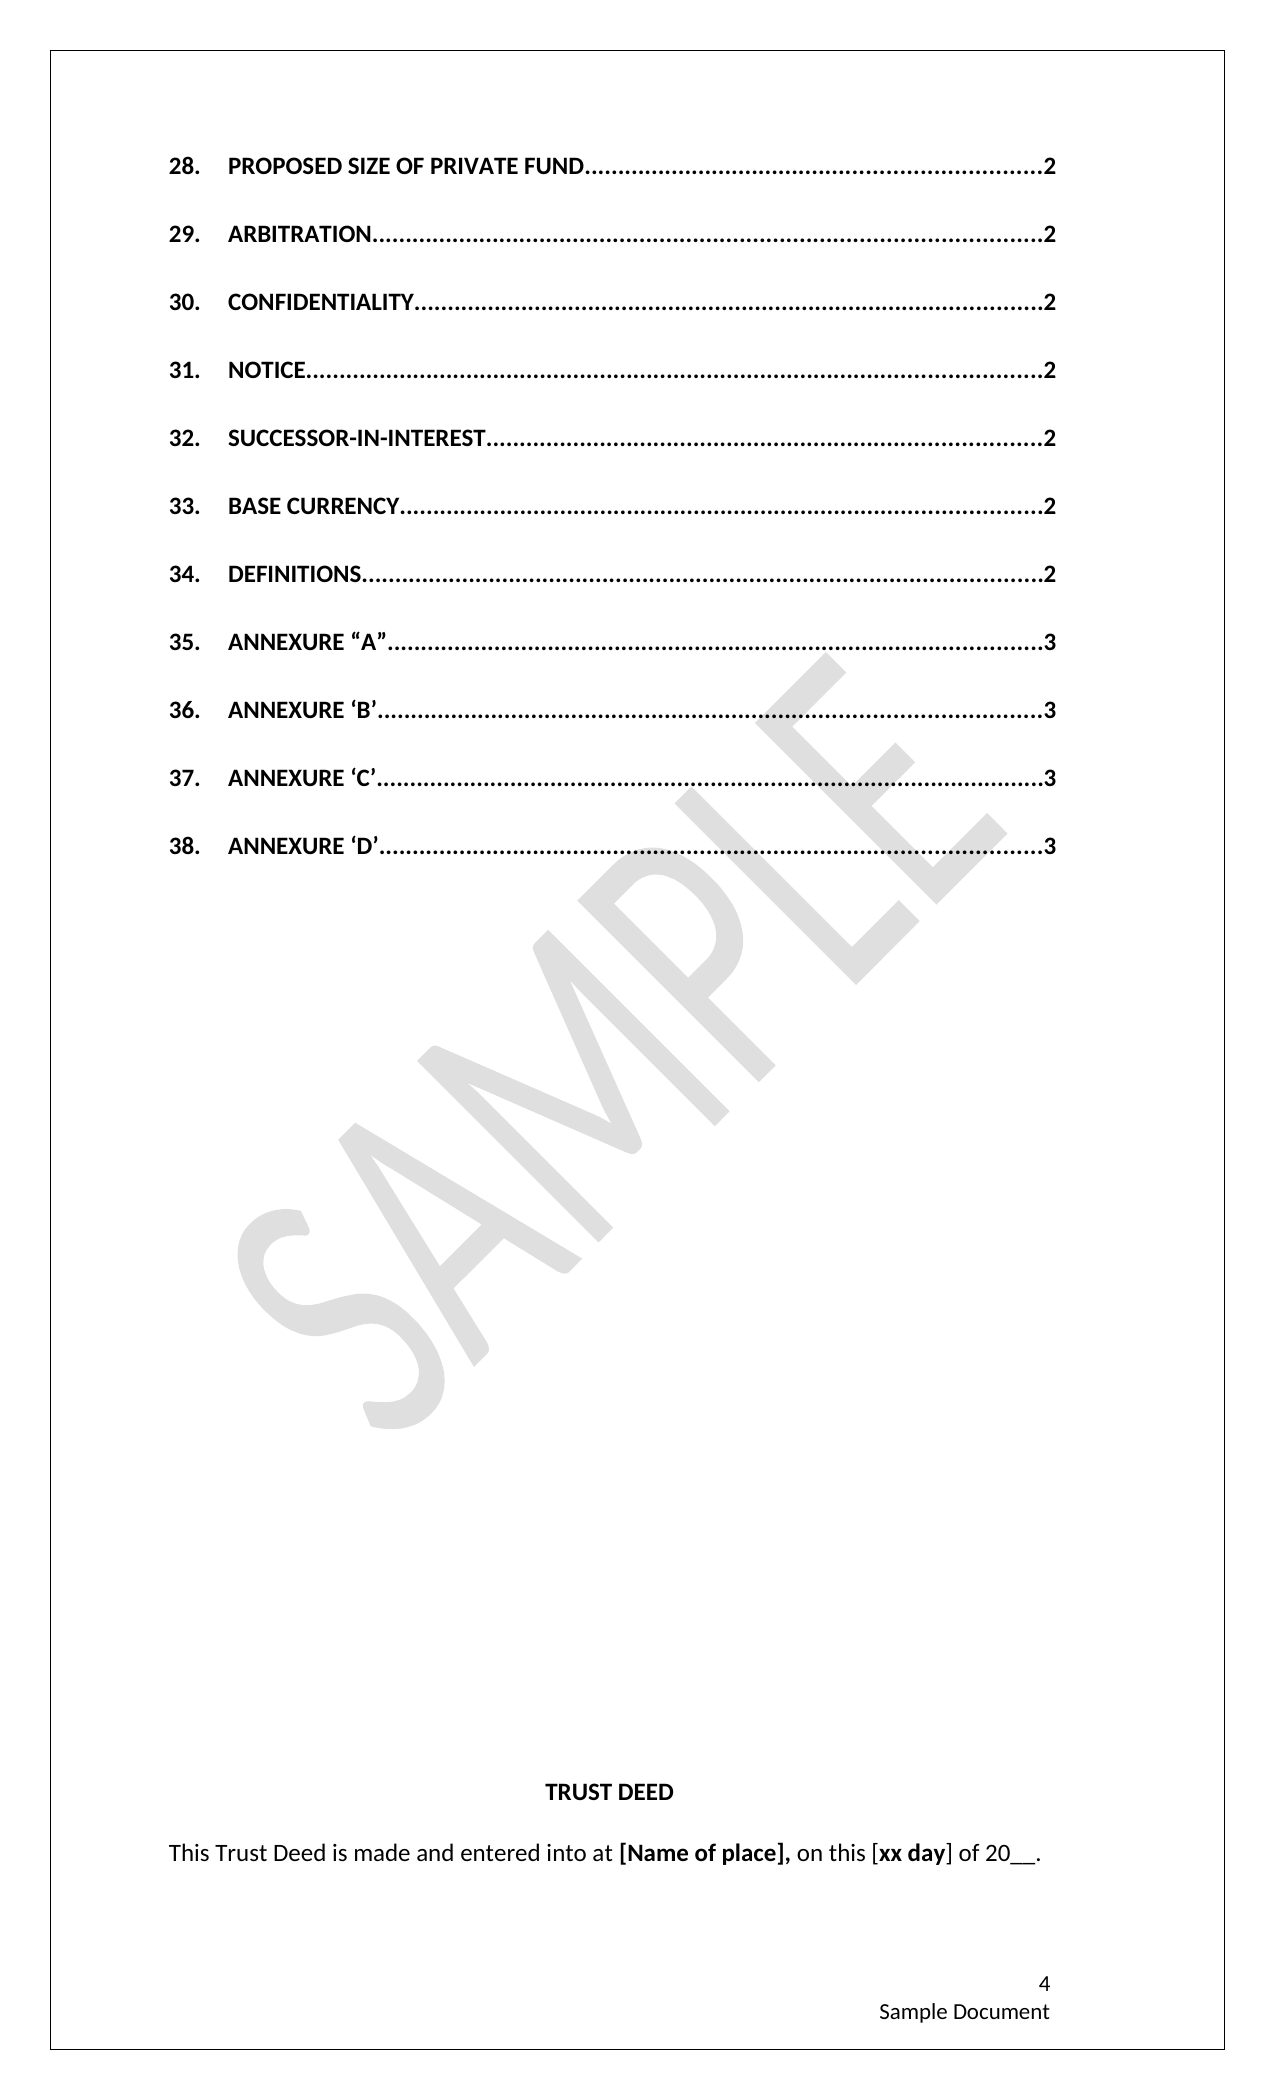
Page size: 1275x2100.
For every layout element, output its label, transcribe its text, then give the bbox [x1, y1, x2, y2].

title TRUST DEED [169, 1776, 1050, 1807]
title This Trust Deed is made and entered into at [Name of place], on this [xx day] of 20__. [169, 1837, 1050, 1868]
